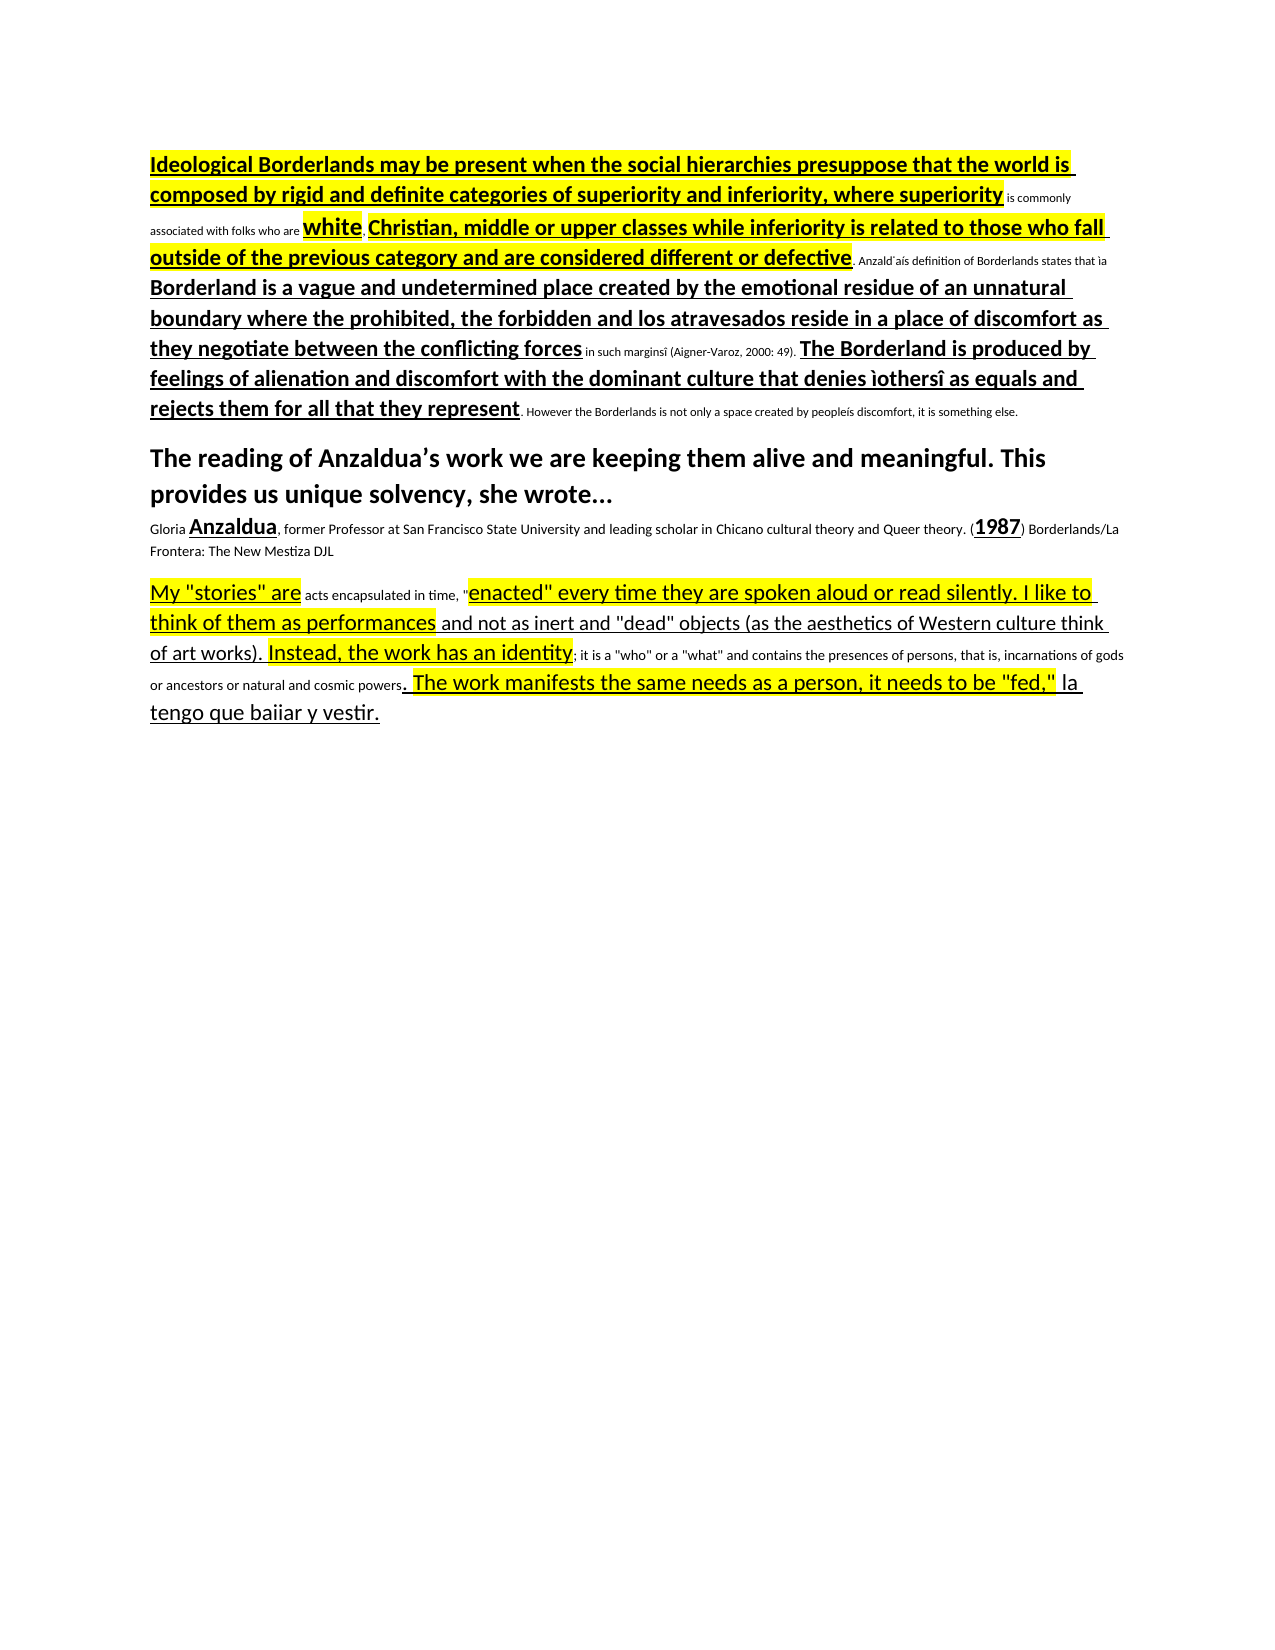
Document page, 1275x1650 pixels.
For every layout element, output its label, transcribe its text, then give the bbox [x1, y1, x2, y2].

subtitle The reading of Anzaldua’s work we are keeping them alive and meaningful. This provides us unique solvency, she wrote... [150, 441, 1125, 510]
text My "stories" are acts encapsulated in time, "enacted" every time they are spoken aloud or read silently. I like to think of them as performances and not as inert and "dead" objects (as the aesthetics of Western culture think of art works). Instead, the work has an identity; it is a "who" or a "what" and contains the presences of persons, that is, incarnations of gods or ancestors or natural and cosmic powers. The work manifests the same needs as a person, it needs to be "fed," la tengo que baiiar y vestir. [150, 578, 1125, 727]
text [150, 150, 1125, 422]
text Gloria Anzaldua, former Professor at San Francisco State University and leading scholar in Chicano cultural theory and Queer theory. (1987) Borderlands/La Frontera: The New Mestiza DJL [150, 512, 1125, 560]
